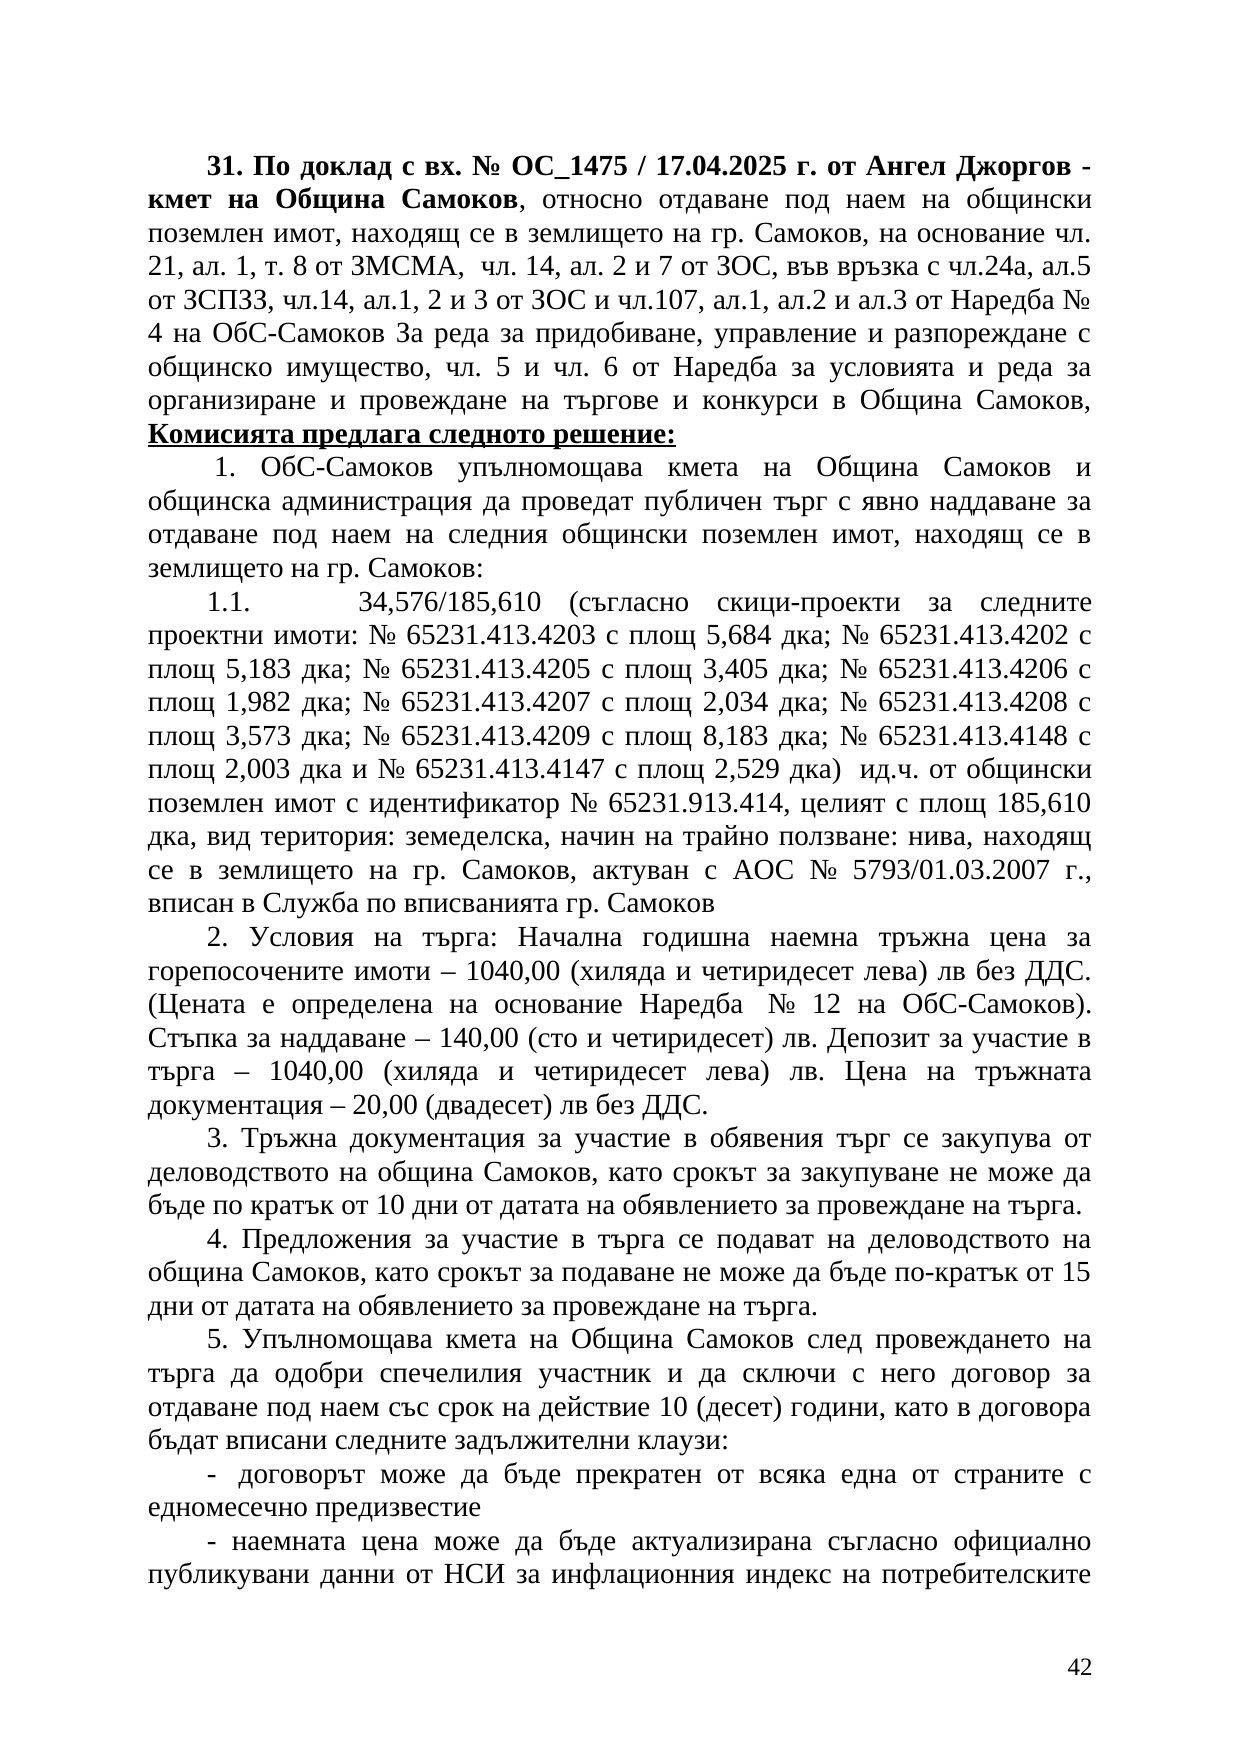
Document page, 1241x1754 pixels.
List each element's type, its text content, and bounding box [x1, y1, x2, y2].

text 5. Упълномощава кмета на Община Самоков след провеждането на търга да одобри спечелилия участник и да сключи с него договор за отдаване под наем със срок на действие 10 (десет) години, като в договора бъдат вписани следните задължителни клаузи: [148, 1322, 1093, 1456]
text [148, 1523, 1093, 1590]
text 4. Предложения за участие в търга се подават на деловодството на община Самоков, като срокът за подаване не може да бъде по-кратък от 15 дни от датата на обявлението за провеждане на търга. [148, 1221, 1093, 1322]
text 31. По доклад с вх. № ОС_1475 / 17.04.2025 г. от Ангел Джоргов - кмет на Община Самоков, относно отдаване под наем на общински поземлен имот, находящ се в землището на гр. Самоков, на основание чл. 21, ал. 1, т. 8 от ЗМСМА, чл. 14, ал. 2 и 7 от ЗОС, във връзка с чл.24а, ал.5 от ЗСПЗЗ, чл.14, ал.1, 2 и 3 от ЗОС и чл.107, ал.1, ал.2 и ал.3 от Наредба № 4 на ОбС-Самоков За реда за придобиване, управление и разпореждане с общинско имущество, чл. 5 и чл. 6 от Наредба за условията и реда за организиране и провеждане на търгове и конкурси в Община Самоков, Комисията предлага следното решение: [148, 148, 1093, 449]
text 1. ОбС-Самоков упълномощава кмета на Община Самоков и общинска администрация да проведат публичен търг с явно наддаване за отдаване под наем на следния общински поземлен имот, находящ се в землището на гр. Самоков: [148, 449, 1093, 584]
text 2. Условия на търга: Начална годишна наемна тръжна цена за горепосочените имоти – 1040,00 (хиляда и четиридесет лева) лв без ДДС. (Цената е определена на основание Наредба № 12 на ОбС-Самоков). Стъпка за наддаване – 140,00 (сто и четиридесет) лв. Депозит за участие в търга – 1040,00 (хиляда и четиридесет лева) лв. Цена на тръжната документация – 20,00 (двадесет) лв без ДДС. [148, 919, 1093, 1120]
text - договорът може да бъде прекратен от всяка една от страните с едномесечно предизвестие [148, 1456, 1093, 1523]
text 3. Тръжна документация за участие в обявения търг се закупува от деловодството на община Самоков, като срокът за закупуване не може да бъде по кратък от 10 дни от датата на обявлението за провеждане на търга. [148, 1120, 1093, 1221]
text 1.1. 34,576/185,610 (съгласно скици-проекти за следните проектни имоти: № 65231.413.4203 с площ 5,684 дка; № 65231.413.4202 с площ 5,183 дка; № 65231.413.4205 с площ 3,405 дка; № 65231.413.4206 с площ 1,982 дка; № 65231.413.4207 с площ 2,034 дка; № 65231.413.4208 с площ 3,573 дка; № 65231.413.4209 с площ 8,183 дка; № 65231.413.4148 с площ 2,003 дка и № 65231.413.4147 с площ 2,529 дка) ид.ч. от общински поземлен имот с идентификатор № 65231.913.414, целият с площ 185,610 дка, вид територия: земеделска, начин на трайно ползване: нива, находящ се в землището на гр. Самоков, актуван с АОС № 5793/01.03.2007 г., вписан в Служба по вписванията гр. Самоков [148, 584, 1093, 919]
